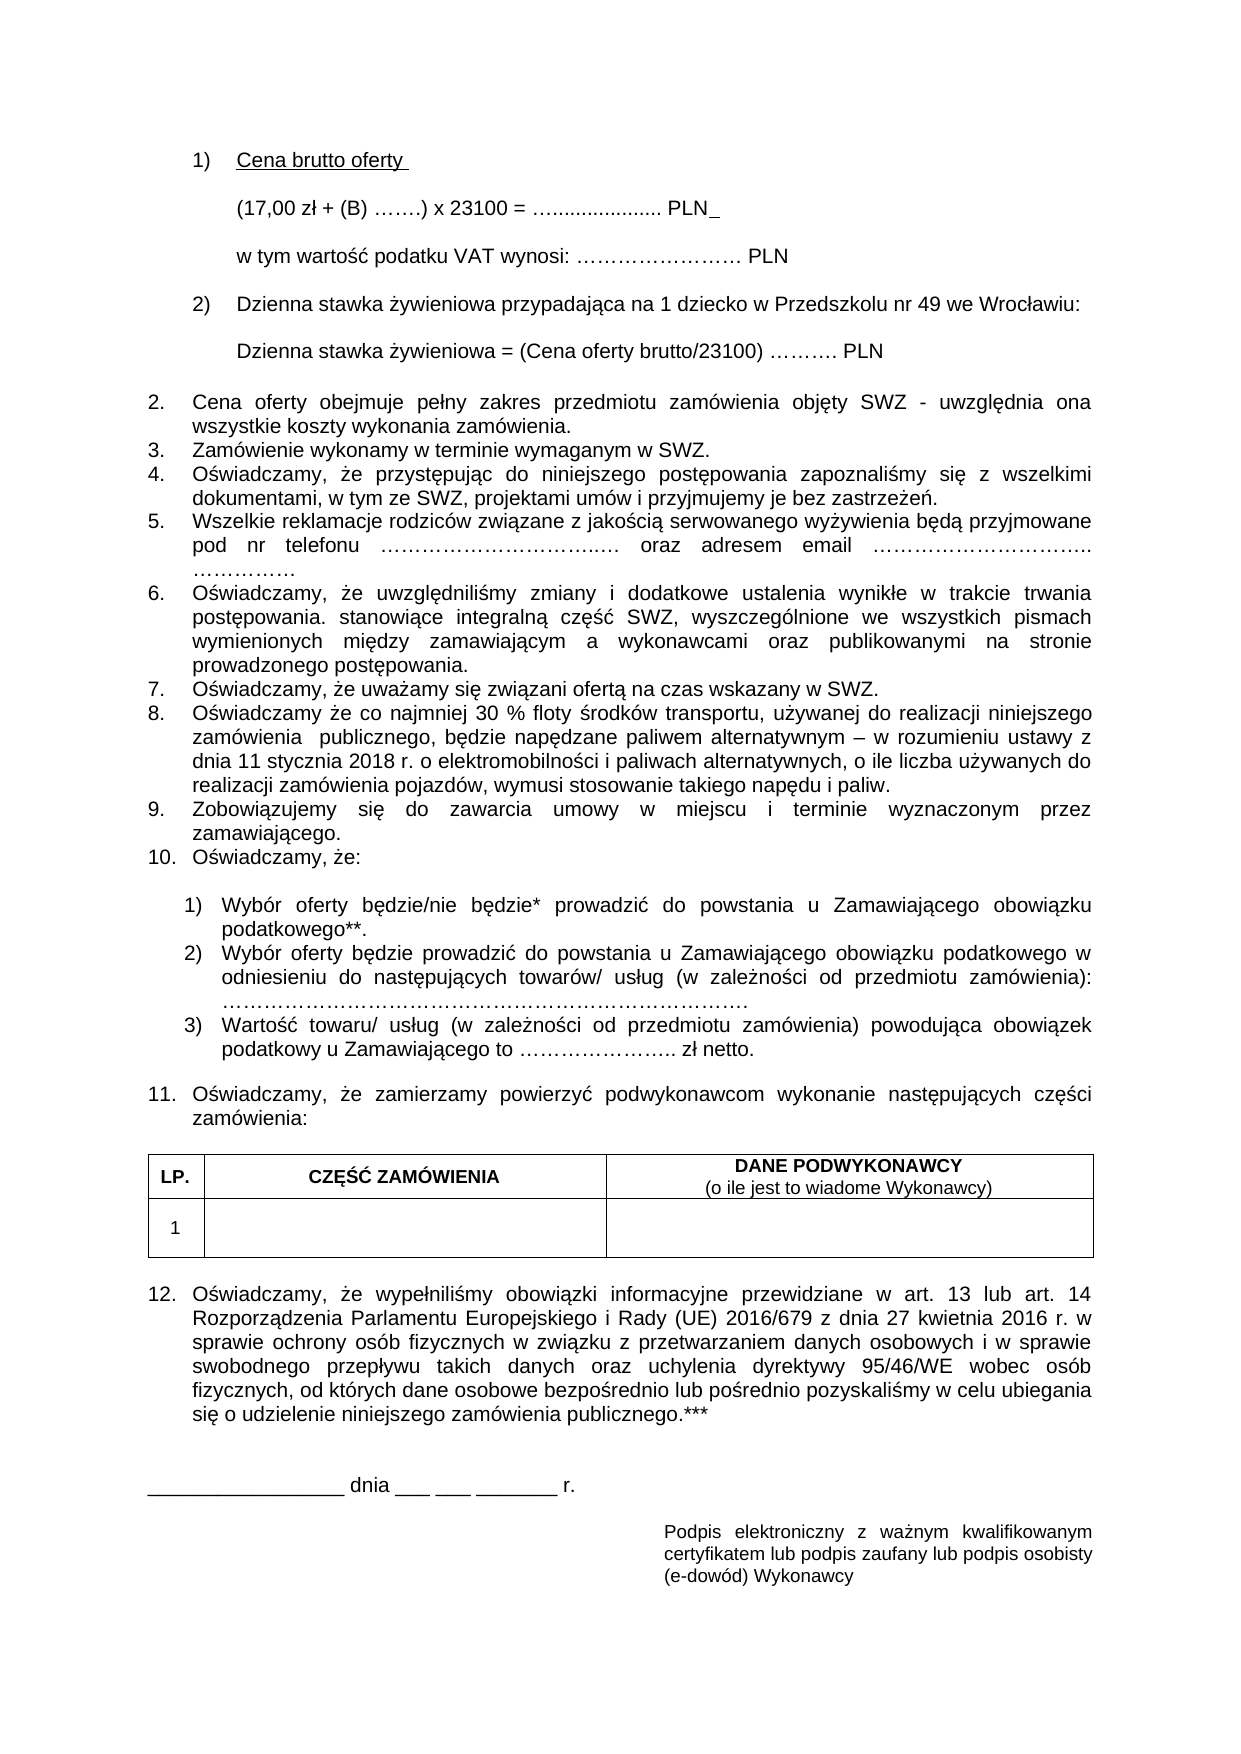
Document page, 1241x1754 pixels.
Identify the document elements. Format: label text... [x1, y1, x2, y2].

text (17,00 zł + (B) …….) x 23100 = …................... PLN [192, 196, 1093, 219]
table_header CZĘŚĆ ZAMÓWIENIA [205, 1155, 606, 1198]
list Zobowiązujemy się do zawarcia umowy w miejscu i terminie wyznaczonym przez zamawiającego. [148, 797, 1093, 845]
list Wybór oferty będzie/nie będzie* prowadzić do powstania u Zamawiającego obowiązku podatkowego**. [184, 893, 1093, 941]
list Oświadczamy, że uważamy się związani ofertą na czas wskazany w SWZ. [148, 677, 1093, 701]
text w tym wartość podatku VAT wynosi: …………………… PLN [192, 243, 1093, 267]
list Wybór oferty będzie prowadzić do powstania u Zamawiającego obowiązku podatkowego w odniesieniu do następujących towarów/ usług (w zależności od przedmiotu zamówienia): …………………………………………………………………. [184, 941, 1093, 1012]
list Cena brutto oferty [192, 148, 1093, 172]
text _________________ dnia ___ ___ _______ r. [148, 1473, 1093, 1497]
list Oświadczamy, że wypełniliśmy obowiązki informacyjne przewidziane w art. 13 lub art. 14 Rozporządzenia Parlamentu Europejskiego i Rady (UE) 2016/679 z dnia 27 kwietnia 2016 r. w sprawie ochrony osób fizycznych w związku z przetwarzaniem danych osobowych i w sprawie swobodnego przepływu takich danych oraz uchylenia dyrektywy 95/46/WE wobec osób fizycznych, od których dane osobowe bezpośrednio lub pośrednio pozyskaliśmy w celu ubiegania się o udzielenie niniejszego zamówienia publicznego.*** [148, 1282, 1093, 1425]
list Wszelkie reklamacje rodziców związane z jakością serwowanego wyżywienia będą przyjmowane pod nr telefonu …………………………..… oraz adresem email …………………………..…………… [148, 509, 1093, 581]
list Oświadczamy, że przystępując do niniejszego postępowania zapoznaliśmy się z wszelkimi dokumentami, w tym ze SWZ, projektami umów i przyjmujemy je bez zastrzeżeń. [148, 461, 1093, 509]
list Wartość towaru/ usług (w zależności od przedmiotu zamówienia) powodująca obowiązek podatkowy u Zamawiającego to ………………….. zł netto. [184, 1012, 1093, 1060]
list Oświadczamy że co najmniej 30 % floty środków transportu, używanej do realizacji niniejszego zamówienia publicznego, będzie napędzane paliwem alternatywnym – w rozumieniu ustawy z dnia 11 stycznia 2018 r. o elektromobilności i paliwach alternatywnych, o ile liczba używanych do realizacji zamówienia pojazdów, wymusi stosowanie takiego napędu i paliw. [148, 701, 1093, 797]
list Zamówienie wykonamy w terminie wymaganym w SWZ. [148, 437, 1093, 461]
list Cena oferty obejmuje pełny zakres przedmiotu zamówienia objęty SWZ - uwzględnia ona wszystkie koszty wykonania zamówienia. [148, 389, 1093, 437]
text Podpis elektroniczny z ważnym kwalifikowanym certyfikatem lub podpis zaufany lub podpis osobisty (e-dowód) Wykonawcy [664, 1521, 1093, 1586]
table_cell 1 [149, 1199, 204, 1257]
list Oświadczamy, że: [148, 845, 1093, 869]
list Oświadczamy, że uwzględniliśmy zmiany i dodatkowe ustalenia wynikłe w trakcie trwania postępowania. stanowiące integralną część SWZ, wyszczególnione we wszystkich pismach wymienionych między zamawiającym a wykonawcami oraz publikowanymi na stronie prowadzonego postępowania. [148, 581, 1093, 677]
list Dzienna stawka żywieniowa przypadająca na 1 dziecko w Przedszkolu nr 49 we Wrocławiu: [192, 291, 1093, 315]
list Oświadczamy, że zamierzamy powierzyć podwykonawcom wykonanie następujących części zamówienia: [148, 1082, 1093, 1130]
table_header DANE PODWYKONAWCY (o ile jest to wiadome Wykonawcy) [607, 1155, 1093, 1198]
table_cell [607, 1199, 1093, 1257]
table_cell [205, 1199, 606, 1257]
table_header LP. [149, 1155, 204, 1198]
text Dzienna stawka żywieniowa = (Cena oferty brutto/23100) ………. PLN [192, 339, 1093, 363]
